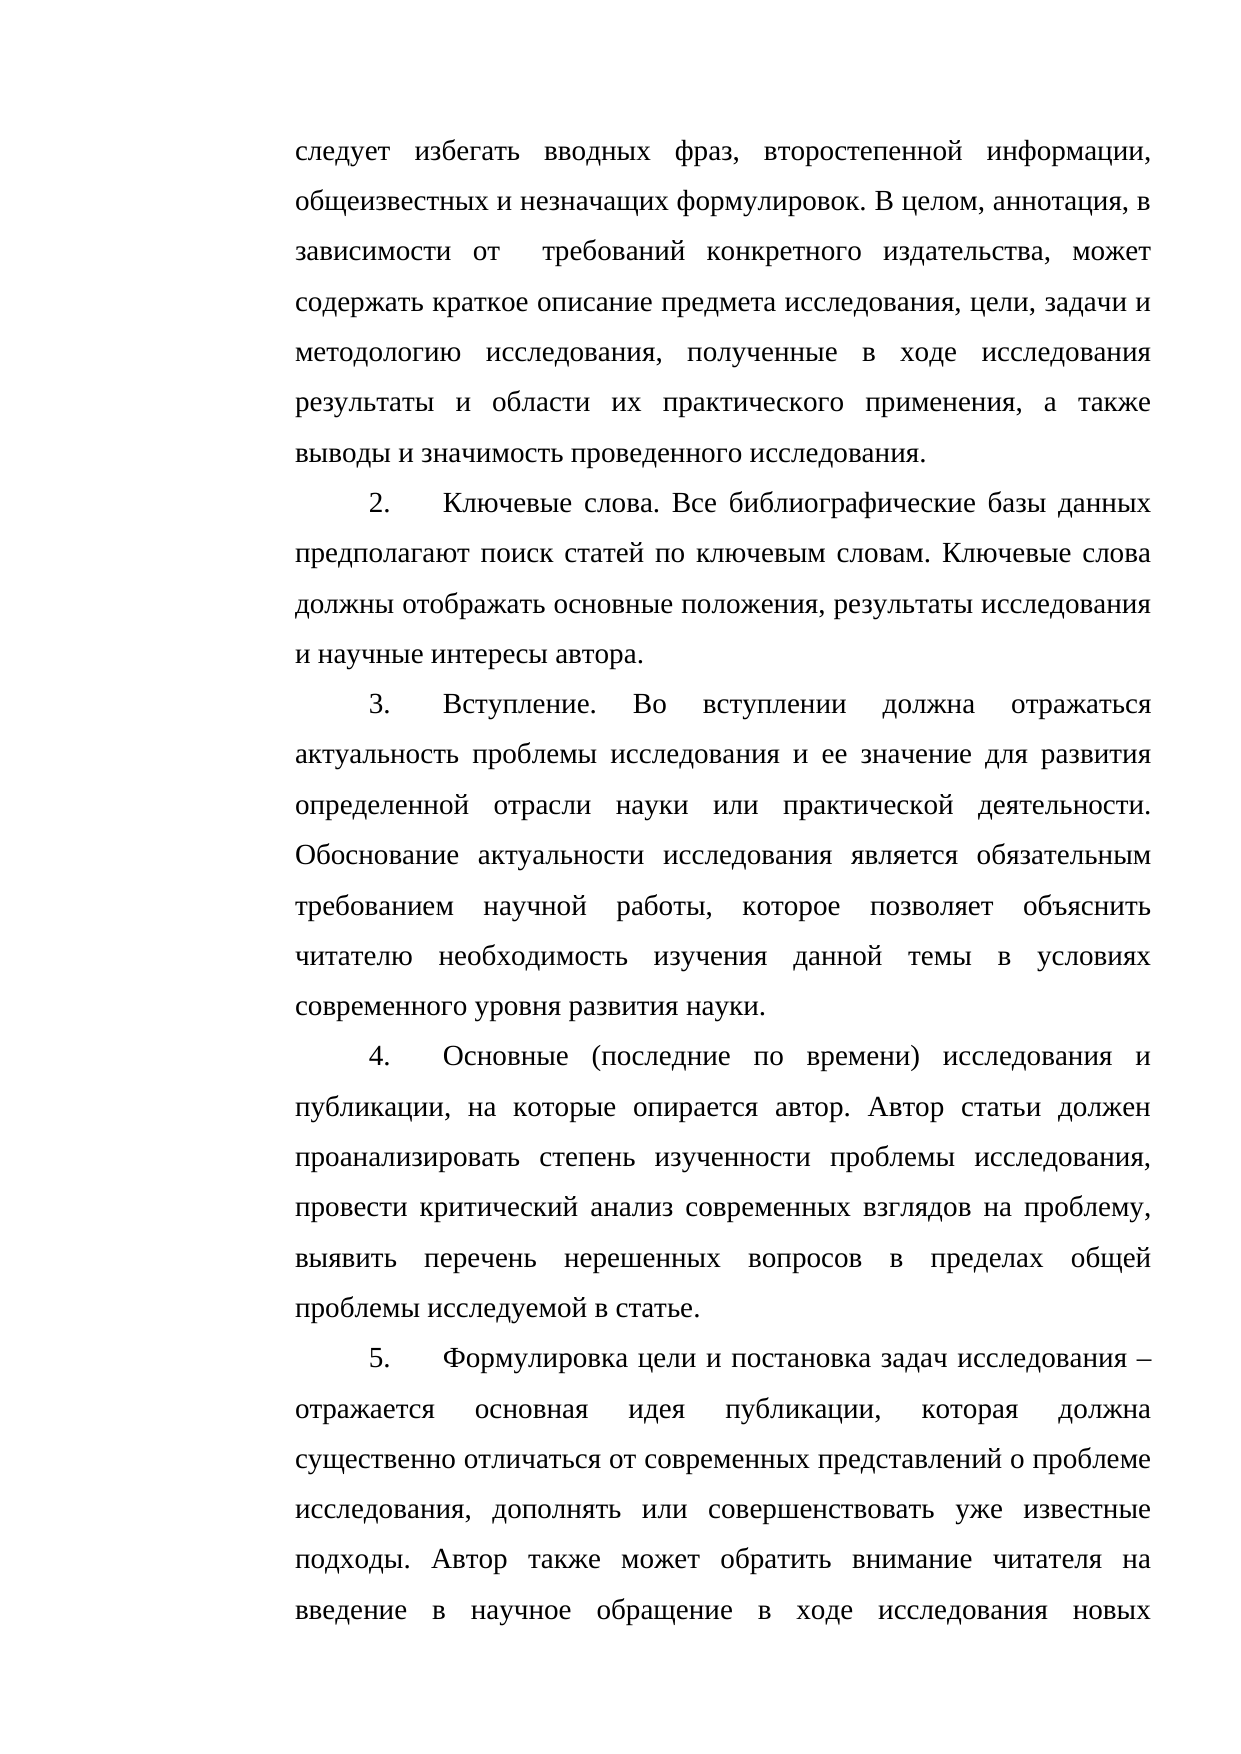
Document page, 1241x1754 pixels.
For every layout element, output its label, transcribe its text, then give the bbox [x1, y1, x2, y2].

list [295, 1340, 1152, 1626]
list Вступление. Во вступлении должна отражаться актуальность проблемы исследования и ее значение для развития определенной отрасли науки или практической деятельности. Обоснование актуальности исследования является обязательным требованием научной работы, которое позволяет объяснить читателю необходимость изучения данной темы в условиях современного уровня развития науки. [295, 686, 1152, 1022]
list Ключевые слова. Все библиографические базы данных предполагают поиск статей по ключевым словам. Ключевые слова должны отображать основные положения, результаты исследования и научные интересы автора. [295, 485, 1152, 669]
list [295, 133, 1152, 468]
list Основные (последние по времени) исследования и публикации, на которые опирается автор. Автор статьи должен проанализировать степень изученности проблемы исследования, провести критический анализ современных взглядов на проблему, выявить перечень нерешенных вопросов в пределах общей проблемы исследуемой в статье. [295, 1038, 1152, 1324]
